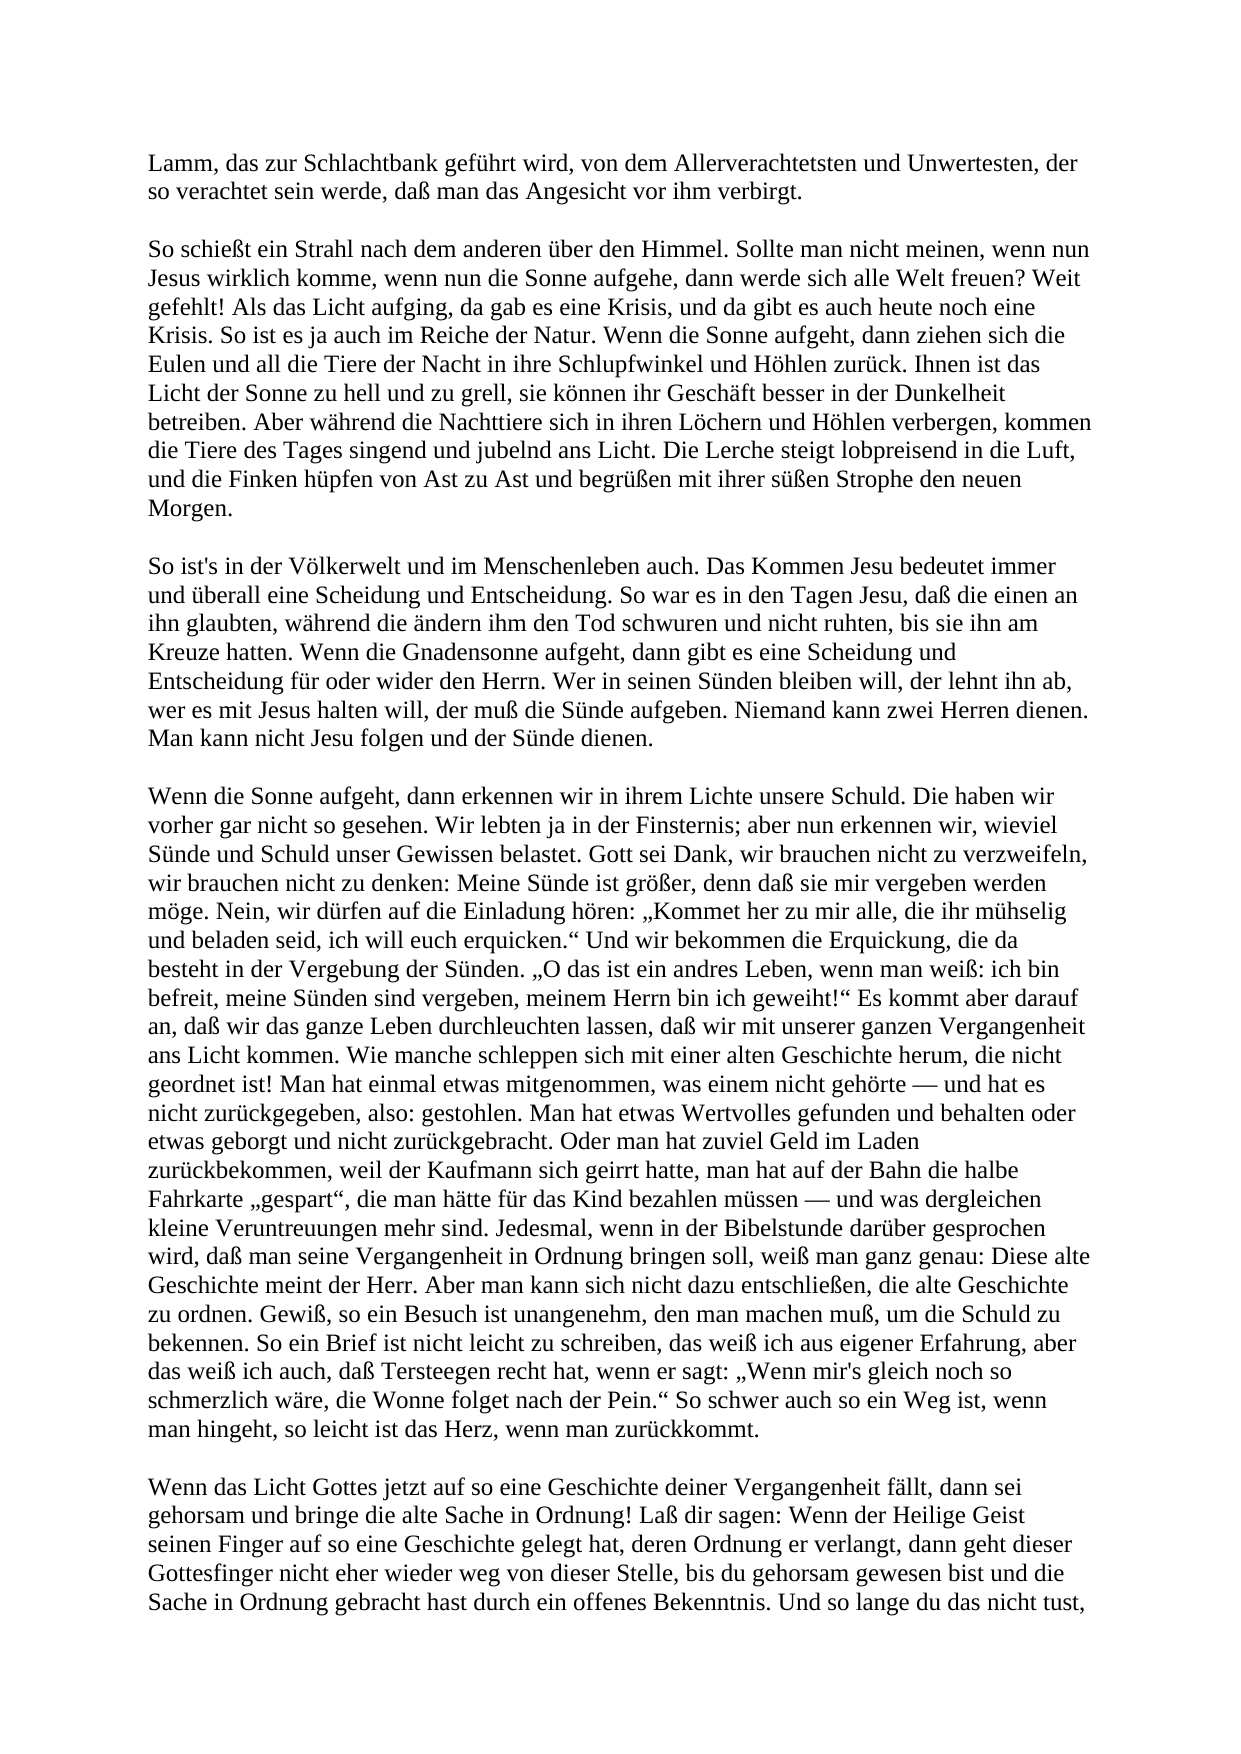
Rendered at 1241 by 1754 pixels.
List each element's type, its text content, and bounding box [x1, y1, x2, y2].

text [148, 148, 1093, 205]
text Wenn die Sonne aufgeht, dann erkennen wir in ihrem Lichte unsere Schuld. Die haben wir vorher gar nicht so gesehen. Wir lebten ja in der Finsternis; aber nun erkennen wir, wieviel Sünde und Schuld unser Gewissen belastet. Gott sei Dank, wir brauchen nicht zu verzweifeln, wir brauchen nicht zu denken: Meine Sünde ist größer, denn daß sie mir vergeben werden möge. Nein, wir dürfen auf die Einladung hören: „Kommet her zu mir alle, die ihr mühselig und beladen seid, ich will euch erquicken.“ Und wir bekommen die Erquickung, die da besteht in der Vergebung der Sünden. „O das ist ein andres Leben, wenn man weiß: ich bin befreit, meine Sünden sind vergeben, meinem Herrn bin ich geweiht!“ Es kommt aber darauf an, daß wir das ganze Leben durchleuchten lassen, daß wir mit unserer ganzen Vergangenheit ans Licht kommen. Wie manche schleppen sich mit einer alten Geschichte herum, die nicht geordnet ist! Man hat einmal etwas mitgenommen, was einem nicht gehörte — und hat es nicht zurückgegeben, also: gestohlen. Man hat etwas Wertvolles gefunden und behalten oder etwas geborgt und nicht zurückgebracht. Oder man hat zuviel Geld im Laden zurückbekommen, weil der Kaufmann sich geirrt hatte, man hat auf der Bahn die halbe Fahrkarte „gespart“, die man hätte für das Kind bezahlen müssen — und was dergleichen kleine Veruntreuungen mehr sind. Jedesmal, wenn in der Bibelstunde darüber gesprochen wird, daß man seine Vergangenheit in Ordnung bringen soll, weiß man ganz genau: Diese alte Geschichte meint der Herr. Aber man kann sich nicht dazu entschließen, die alte Geschichte zu ordnen. Gewiß, so ein Besuch ist unangenehm, den man machen muß, um die Schuld zu bekennen. So ein Brief ist nicht leicht zu schreiben, das weiß ich aus eigener Erfahrung, aber das weiß ich auch, daß Tersteegen recht hat, wenn er sagt: „Wenn mir's gleich noch so schmerzlich wäre, die Wonne folget nach der Pein.“ So schwer auch so ein Weg ist, wenn man hingeht, so leicht ist das Herz, wenn man zurückkommt. [148, 781, 1093, 1443]
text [148, 1472, 1093, 1616]
text So ist's in der Völkerwelt und im Menschenleben auch. Das Kommen Jesu bedeutet immer und überall eine Scheidung und Entscheidung. So war es in den Tagen Jesu, daß die einen an ihn glaubten, während die ändern ihm den Tod schwuren und nicht ruhten, bis sie ihn am Kreuze hatten. Wenn die Gnadensonne aufgeht, dann gibt es eine Scheidung und Entscheidung für oder wider den Herrn. Wer in seinen Sünden bleiben will, der lehnt ihn ab, wer es mit Jesus halten will, der muß die Sünde aufgeben. Niemand kann zwei Herren dienen. Man kann nicht Jesu folgen und der Sünde dienen. [148, 551, 1093, 752]
text So schießt ein Strahl nach dem anderen über den Himmel. Sollte man nicht meinen, wenn nun Jesus wirklich komme, wenn nun die Sonne aufgehe, dann werde sich alle Welt freuen? Weit gefehlt! Als das Licht aufging, da gab es eine Krisis, und da gibt es auch heute noch eine Krisis. So ist es ja auch im Reiche der Natur. Wenn die Sonne aufgeht, dann ziehen sich die Eulen und all die Tiere der Nacht in ihre Schlupfwinkel und Höhlen zurück. Ihnen ist das Licht der Sonne zu hell und zu grell, sie können ihr Geschäft besser in der Dunkelheit betreiben. Aber während die Nachttiere sich in ihren Löchern und Höhlen verbergen, kommen die Tiere des Tages singend und jubelnd ans Licht. Die Lerche steigt lobpreisend in die Luft, und die Finken hüpfen von Ast zu Ast und begrüßen mit ihrer süßen Strophe den neuen Morgen. [148, 234, 1093, 522]
